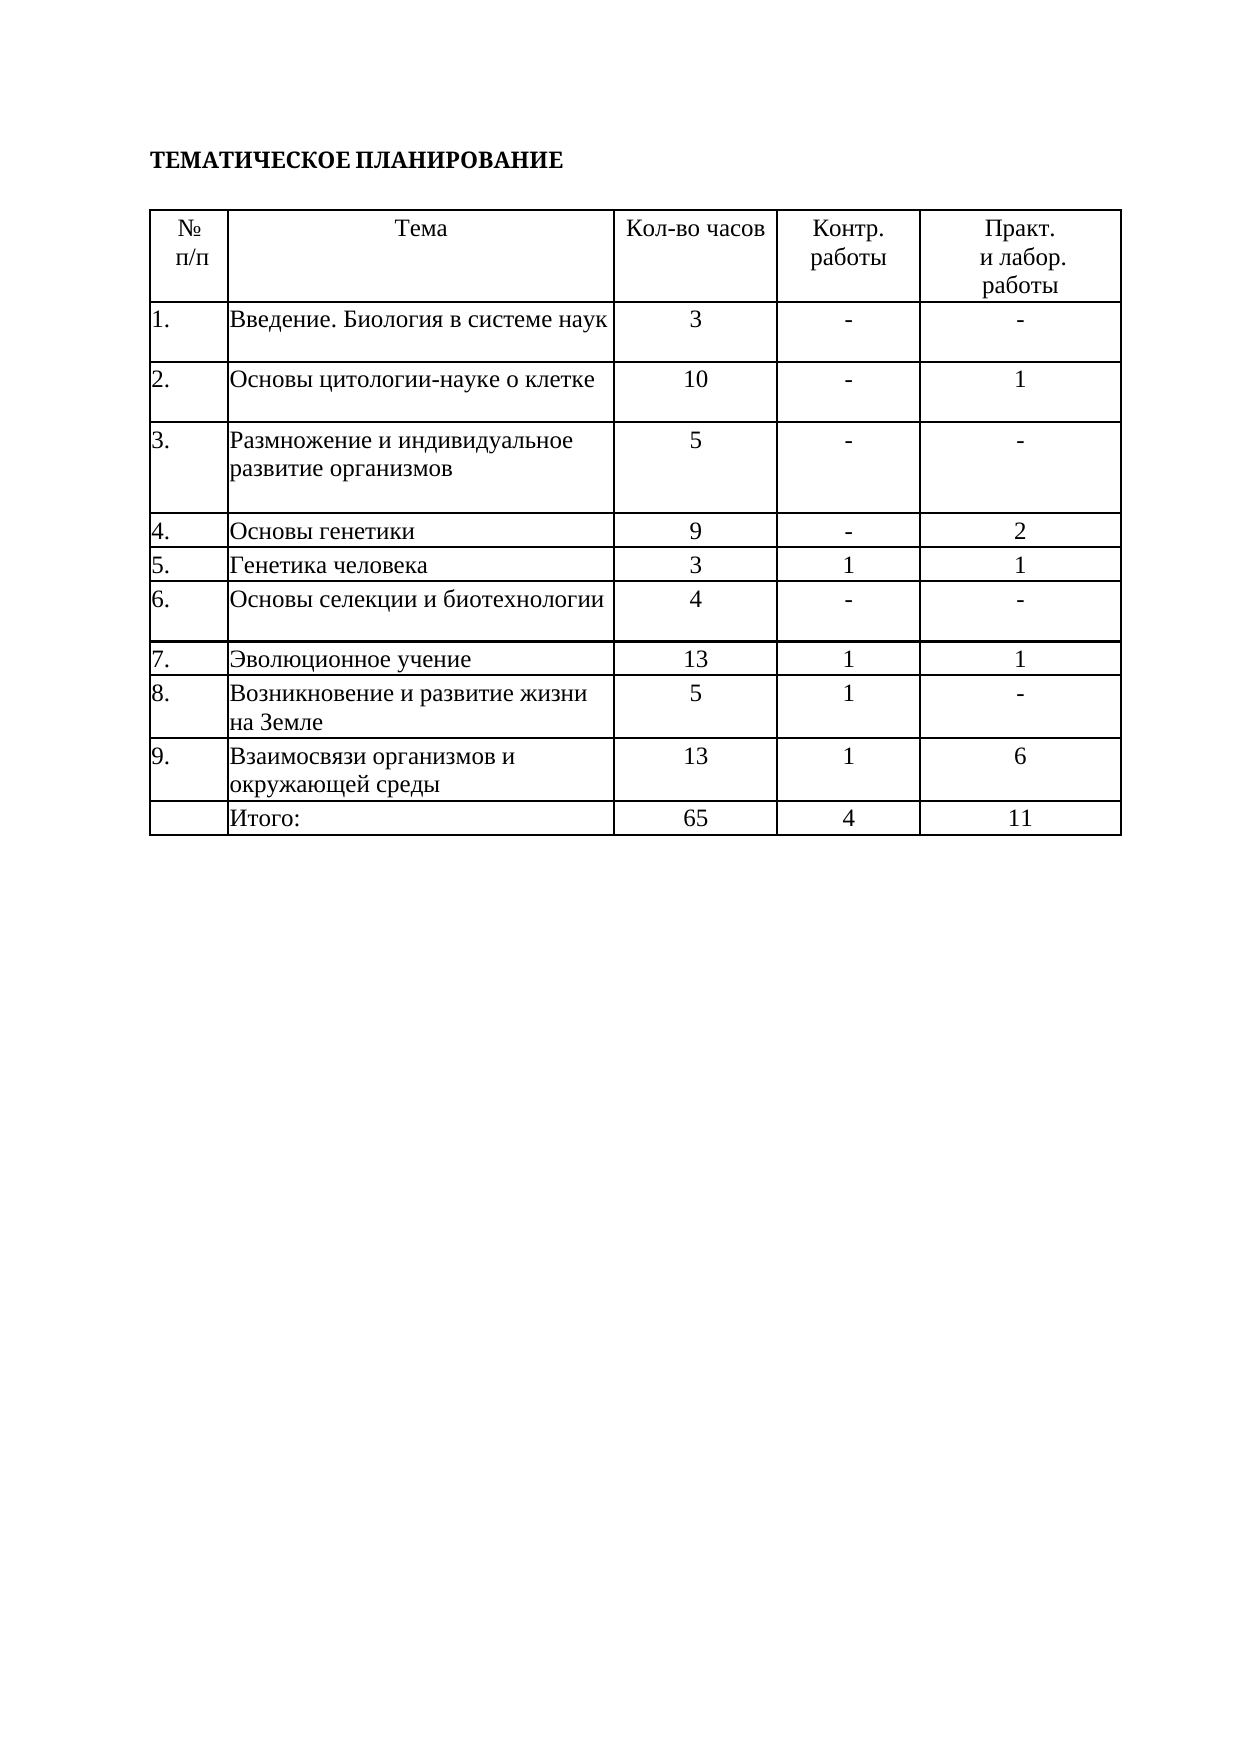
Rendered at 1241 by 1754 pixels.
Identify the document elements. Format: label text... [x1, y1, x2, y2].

table_cell 2 [921, 514, 1120, 546]
table_cell 3 [615, 548, 776, 580]
table_header Практ. и лабор. работы [921, 211, 1120, 301]
table_cell 10 [615, 363, 776, 421]
table_cell 1 [778, 643, 919, 674]
table_cell 6 [921, 739, 1120, 800]
table_header Контр. работы [778, 211, 919, 301]
table_cell 3. [151, 423, 227, 512]
table_cell Возникновение и развитие жизни на Земле [229, 676, 613, 737]
table_cell - [921, 423, 1120, 512]
table_cell Основы генетики [229, 514, 613, 546]
table_cell - [921, 582, 1120, 640]
table_cell 4 [615, 582, 776, 640]
table_cell 1 [778, 739, 919, 800]
table_cell Итого: [229, 802, 613, 834]
table_cell 9 [615, 514, 776, 546]
table_cell - [778, 303, 919, 361]
table_cell - [778, 363, 919, 421]
table_cell Основы селекции и биотехнологии [229, 582, 613, 640]
table_cell - [778, 514, 919, 546]
table_cell 1 [921, 548, 1120, 580]
table_cell 4. [151, 514, 227, 546]
table_cell [151, 802, 227, 834]
table_cell 5. [151, 548, 227, 580]
table_cell 1. [151, 303, 227, 361]
table_cell 2. [151, 363, 227, 421]
table_header № п/п [151, 211, 227, 301]
table_cell 1 [921, 643, 1120, 674]
table_cell 1 [778, 676, 919, 737]
table_cell 65 [615, 802, 776, 834]
table_cell 7. [151, 643, 227, 674]
table_cell - [921, 303, 1120, 361]
table_cell 9. [151, 739, 227, 800]
table_cell Эволюционное учение [229, 643, 613, 674]
table_cell 13 [615, 739, 776, 800]
table_cell 5 [615, 676, 776, 737]
text ТЕМАТИЧЕСКОЕ ПЛАНИРОВАНИЕ [150, 150, 1090, 173]
table_cell 6. [151, 582, 227, 640]
table_cell 13 [615, 643, 776, 674]
table_cell - [778, 423, 919, 512]
table_cell 1 [778, 548, 919, 580]
table_header Кол-во часов [615, 211, 776, 301]
table_cell - [778, 582, 919, 640]
table_cell 11 [921, 802, 1120, 834]
table_cell 3 [615, 303, 776, 361]
table_cell 5 [615, 423, 776, 512]
table_cell Основы цитологии-науке о клетке [229, 363, 613, 421]
table_cell 4 [778, 802, 919, 834]
table_cell Введение. Биология в системе наук [229, 303, 613, 361]
table_cell Размножение и индивидуальное развитие организмов [229, 423, 613, 512]
table_cell 8. [151, 676, 227, 737]
table_cell 1 [921, 363, 1120, 421]
table_cell - [921, 676, 1120, 737]
table_cell Взаимосвязи организмов и окружающей среды [229, 739, 613, 800]
table_cell Генетика человека [229, 548, 613, 580]
table_header Тема [229, 211, 613, 301]
